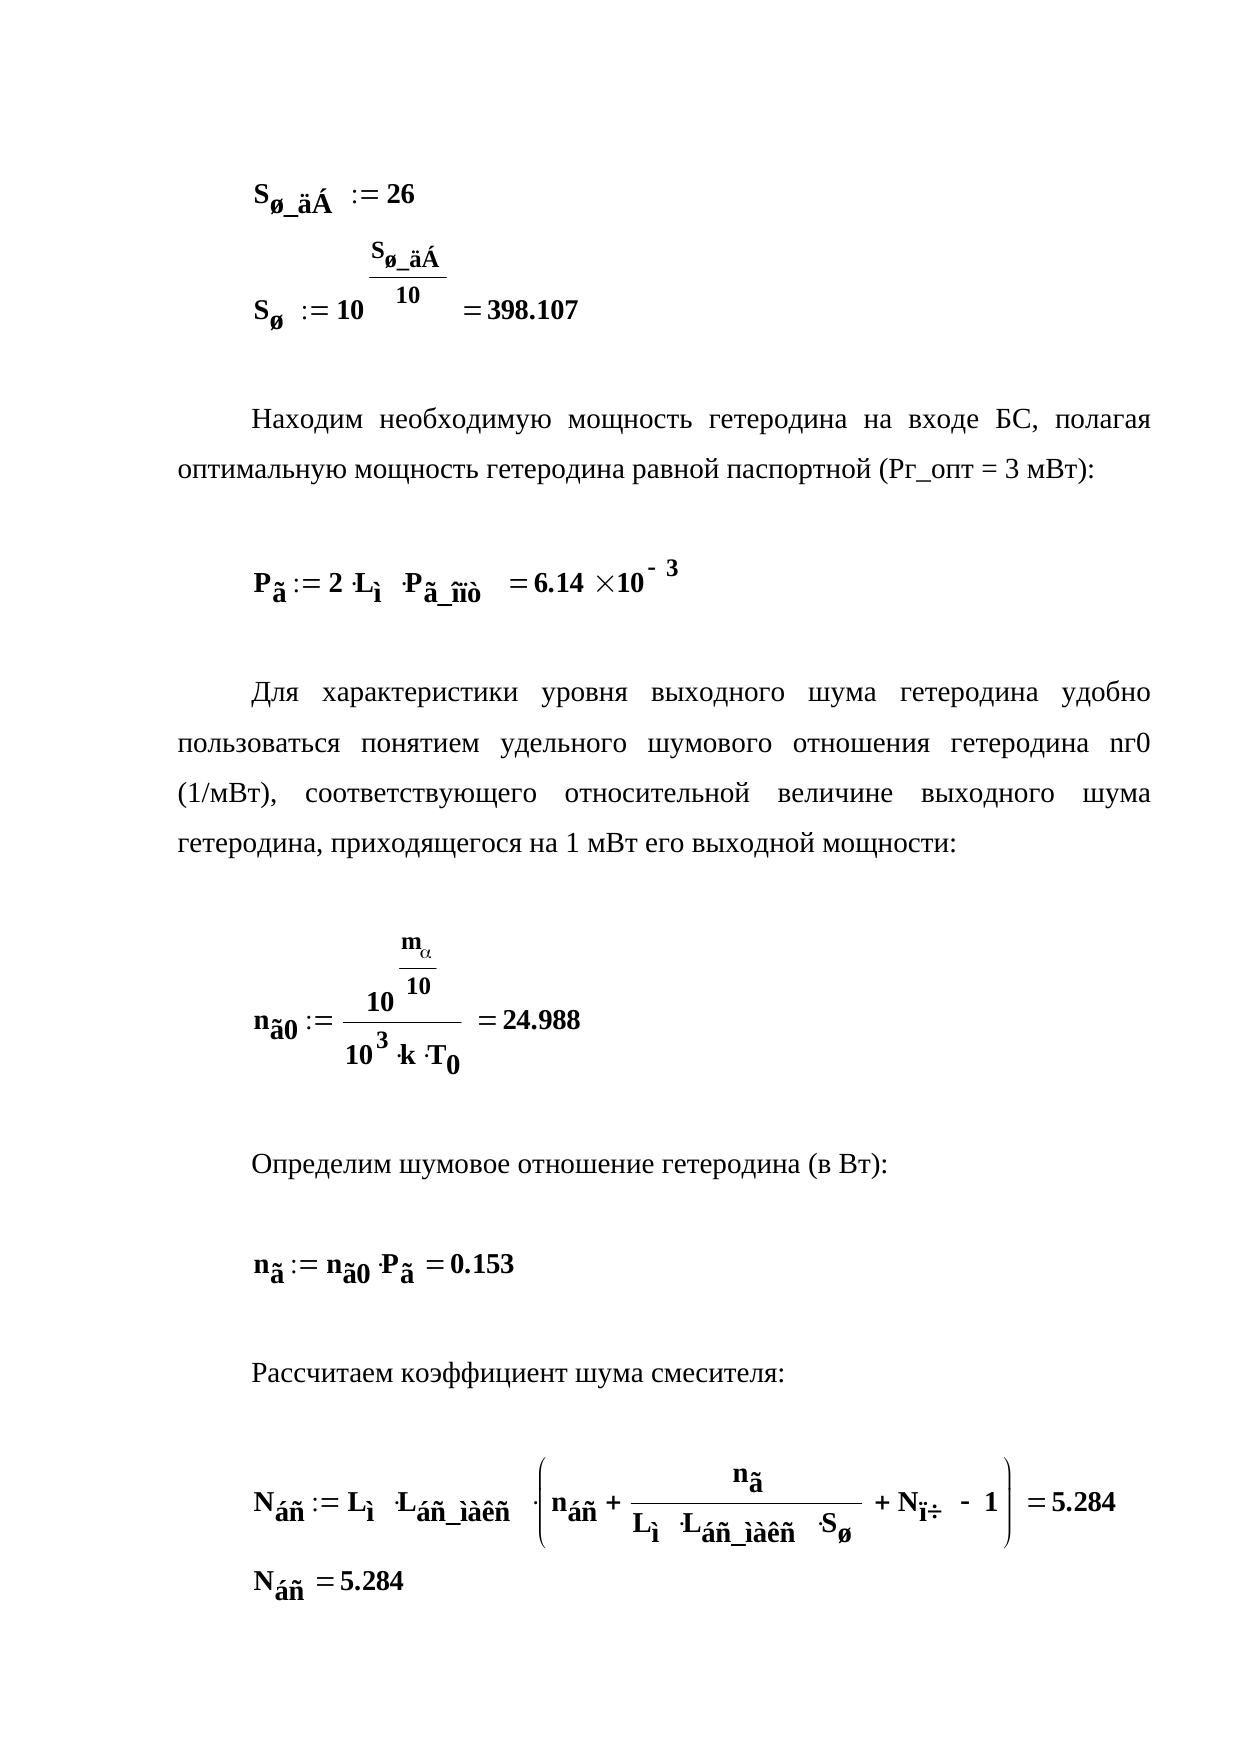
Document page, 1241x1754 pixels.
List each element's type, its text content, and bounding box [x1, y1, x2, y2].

text Определим шумовое отношение гетеродина (в Вт): [177, 1147, 1152, 1180]
text Находим необходимую мощность гетеродина на входе БС, полагая оптимальную мощность гетеродина равной паспортной (Рг_опт = 3 мВт): [177, 401, 1152, 485]
text Рассчитаем коэффициент шума смесителя: [177, 1355, 1152, 1389]
text Для характеристики уровня выходного шума гетеродина удобно пользоваться понятием удельного шумового отношения гетеродина nг0 (1/мВт), соответствующего относительной величине выходного шума гетеродина, приходящегося на 1 мВт его выходной мощности: [177, 674, 1152, 859]
